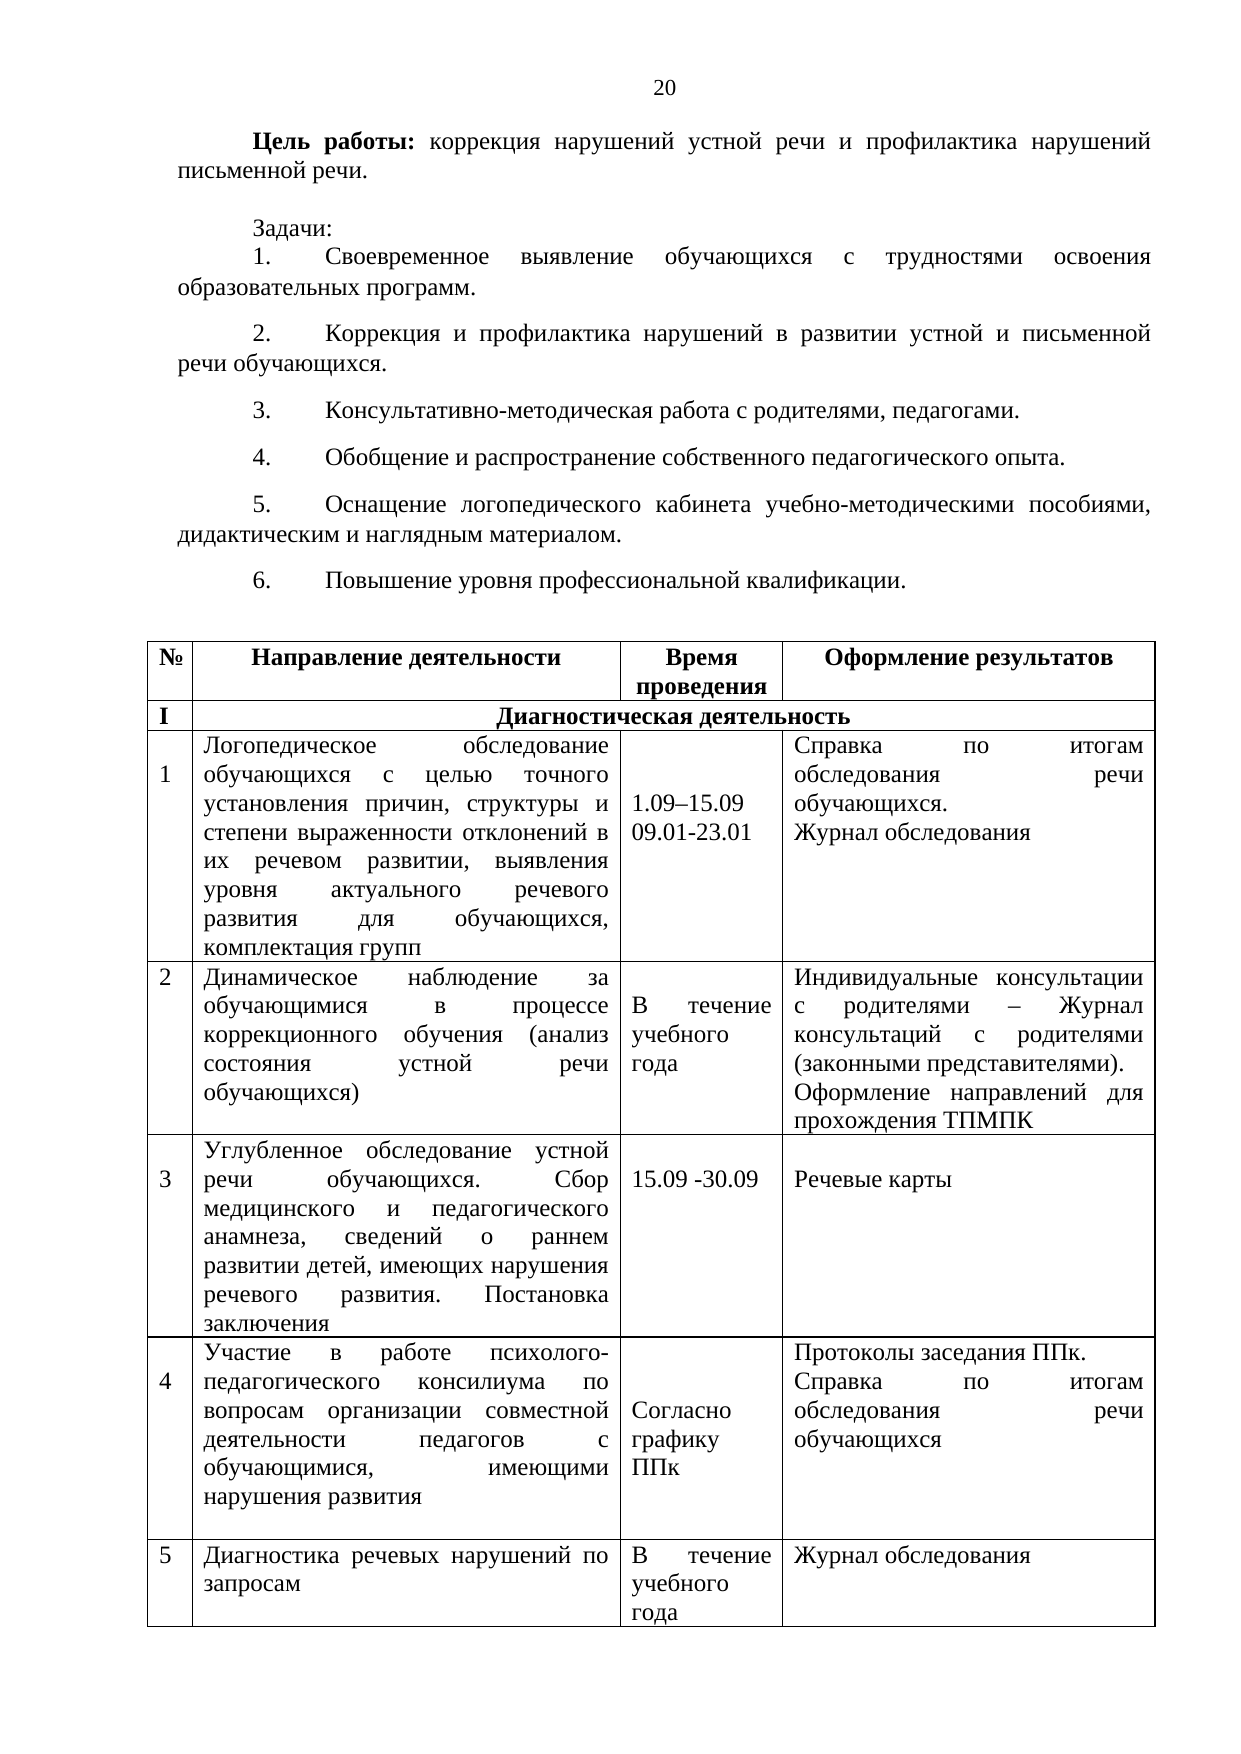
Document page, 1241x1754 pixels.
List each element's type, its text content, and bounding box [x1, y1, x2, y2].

list Своевременное выявление обучающихся с трудностями освоения образовательных программ. [177, 241, 1152, 300]
table_cell В течение учебного года [621, 962, 782, 1134]
table_cell 1 [148, 731, 192, 961]
table_header № [148, 642, 192, 700]
table_cell Протоколы заседания ППк. Справка по итогам обследования речи обучающихся [783, 1338, 1154, 1539]
table_cell 4 [148, 1338, 192, 1539]
table_cell 15.09 -30.09 [621, 1135, 782, 1336]
table_cell Логопедическое обследование обучающихся с целью точного установления причин, структуры и степени выраженности отклонений в их речевом развитии, выявления уровня актуального речевого развития для обучающихся, комплектация групп [193, 731, 620, 961]
list Оснащение логопедического кабинета учебно-методическими пособиями, дидактическим и наглядным материалом. [177, 489, 1152, 548]
table_cell В течение учебного года [621, 1540, 782, 1626]
table_cell Согласно графику ППк [621, 1338, 782, 1539]
list Повышение уровня профессиональной квалификации. [177, 566, 1152, 594]
table_cell Участие в работе психолого- педагогического консилиума по вопросам организации совместной деятельности педагогов с обучающимися, имеющими нарушения развития [193, 1338, 620, 1539]
table_cell 3 [148, 1135, 192, 1336]
table_cell Справка по итогам обследования речи обучающихся. Журнал обследования [783, 731, 1154, 961]
text Цель работы: коррекция нарушений устной речи и профилактика нарушений письменной речи. [177, 126, 1152, 184]
table_cell 2 [148, 962, 192, 1134]
table_header Время проведения [621, 642, 782, 700]
list Консультативно-методическая работа с родителями, педагогами. [177, 395, 1152, 424]
text Задачи: [177, 213, 1152, 241]
table_cell 1.09–15.09 09.01-23.01 [621, 731, 782, 961]
table_cell Диагностика речевых нарушений по запросам [193, 1540, 620, 1626]
table_cell Индивидуальные консультации с родителями – Журнал консультаций с родителями (законными представителями). Оформление направлений для прохождения ТПМПК [783, 962, 1154, 1134]
list Обобщение и распространение собственного педагогического опыта. [177, 442, 1152, 471]
table_cell 5 [148, 1540, 192, 1626]
list Коррекция и профилактика нарушений в развитии устной и письменной речи обучающихся. [177, 318, 1152, 377]
table_header Направление деятельности [193, 642, 620, 700]
table_cell Журнал обследования [783, 1540, 1154, 1626]
table_cell Динамическое наблюдение за обучающимися в процессе коррекционного обучения (анализ состояния устной речи обучающихся) [193, 962, 620, 1134]
table_cell I [148, 701, 192, 729]
table_header Оформление результатов [783, 642, 1154, 700]
table_cell Речевые карты [783, 1135, 1154, 1336]
table_cell Диагностическая деятельность [193, 701, 1154, 729]
table_cell Углубленное обследование устной речи обучающихся. Сбор медицинского и педагогического анамнеза, сведений о раннем развитии детей, имеющих нарушения речевого развития. Постановка заключения [193, 1135, 620, 1336]
